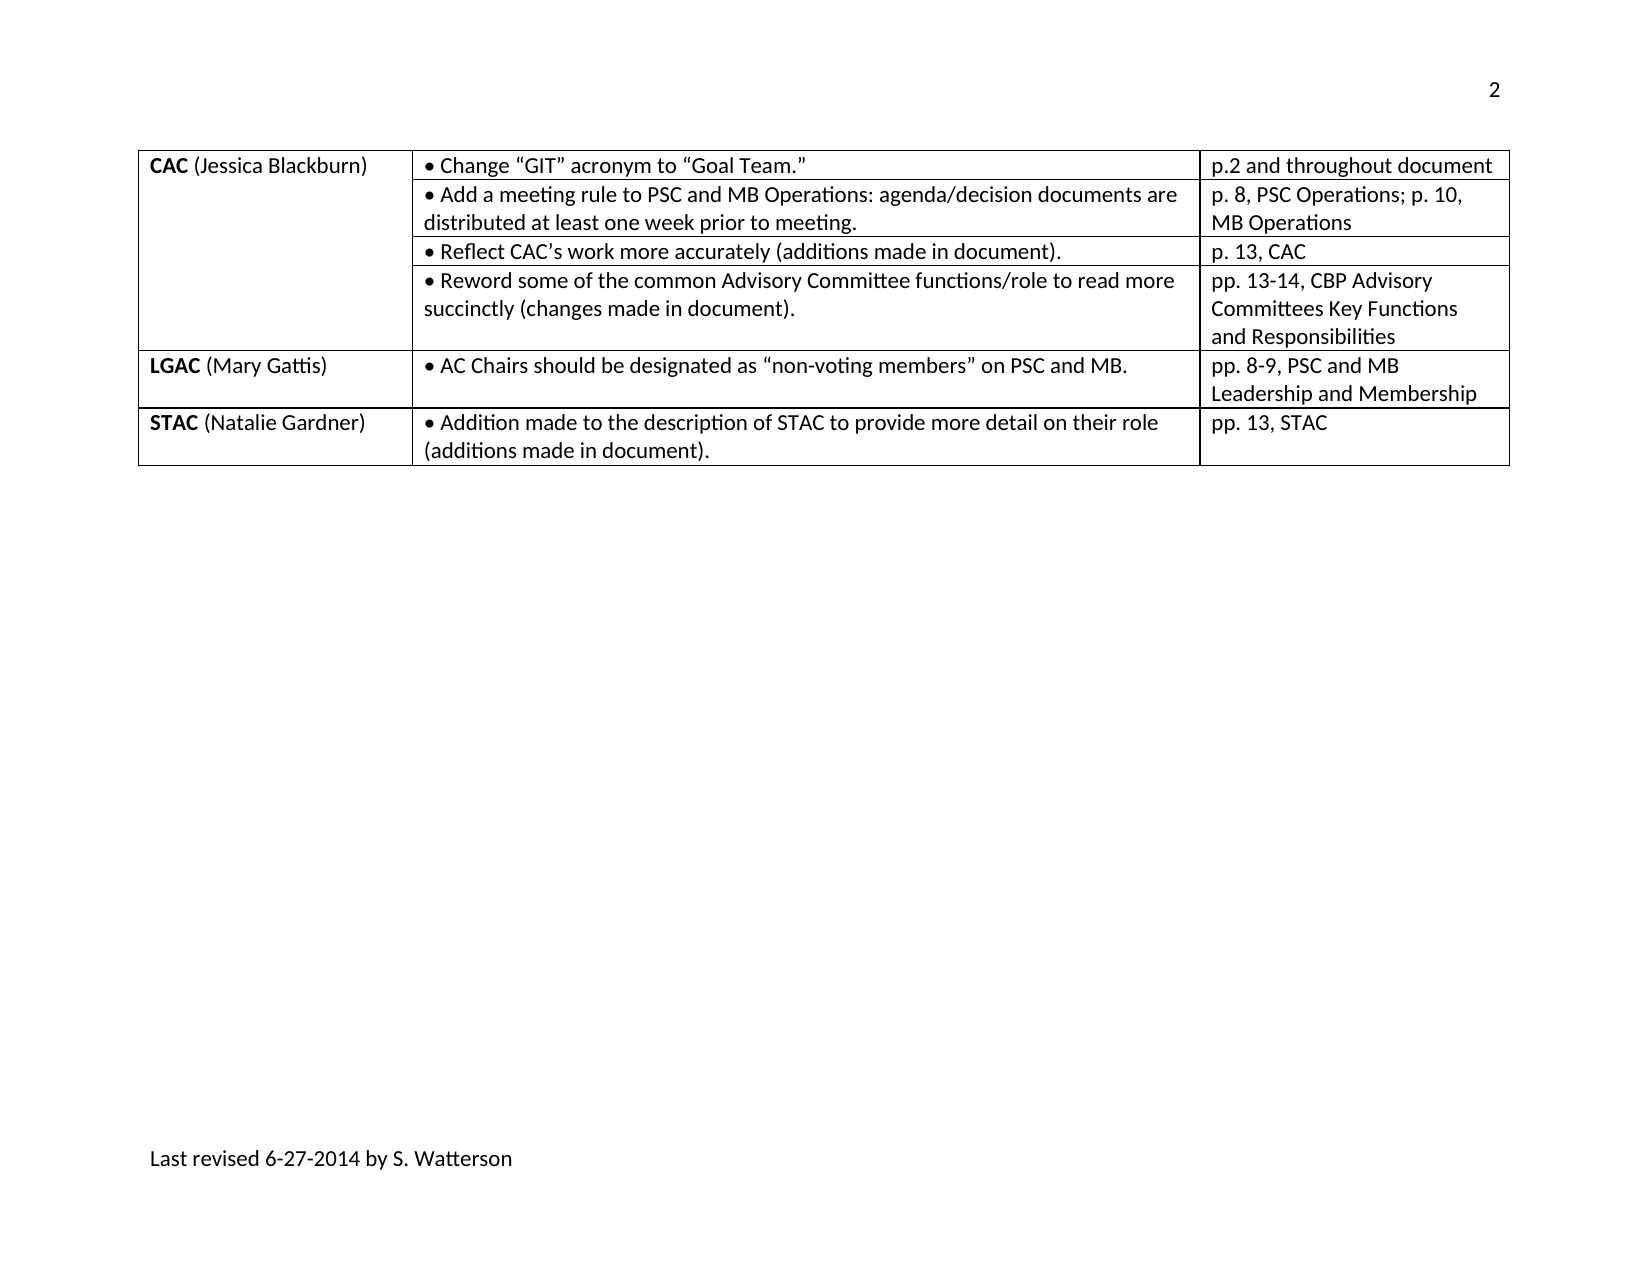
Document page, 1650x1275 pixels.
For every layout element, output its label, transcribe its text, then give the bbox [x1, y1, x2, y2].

table_cell CAC (Jessica Blackburn) [139, 151, 412, 350]
table_cell • Reflect CAC’s work more accurately (additions made in document). [413, 237, 1199, 265]
table_cell • Add a meeting rule to PSC and MB Operations: agenda/decision documents are distributed at least one week prior to meeting. [413, 180, 1199, 236]
table_cell • Change “GIT” acronym to “Goal Team.” [413, 151, 1199, 179]
table_cell LGAC (Mary Gattis) [139, 351, 412, 407]
table_cell STAC (Natalie Gardner) [139, 409, 412, 464]
table_cell • AC Chairs should be designated as “non-voting members” on PSC and MB. [413, 351, 1199, 407]
table_cell pp. 8-9, PSC and MB Leadership and Membership [1201, 351, 1509, 407]
table_cell p. 8, PSC Operations; p. 10, MB Operations [1201, 180, 1509, 236]
table_cell p.2 and throughout document [1201, 151, 1509, 179]
table_cell p. 13, CAC [1201, 237, 1509, 265]
table_cell pp. 13, STAC [1201, 409, 1509, 464]
table_cell pp. 13-14, CBP Advisory Committees Key Functions and Responsibilities [1201, 266, 1509, 350]
table_cell • Addition made to the description of STAC to provide more detail on their role (additions made in document). [413, 409, 1199, 464]
table_cell • Reword some of the common Advisory Committee functions/role to read more succinctly (changes made in document). [413, 266, 1199, 350]
